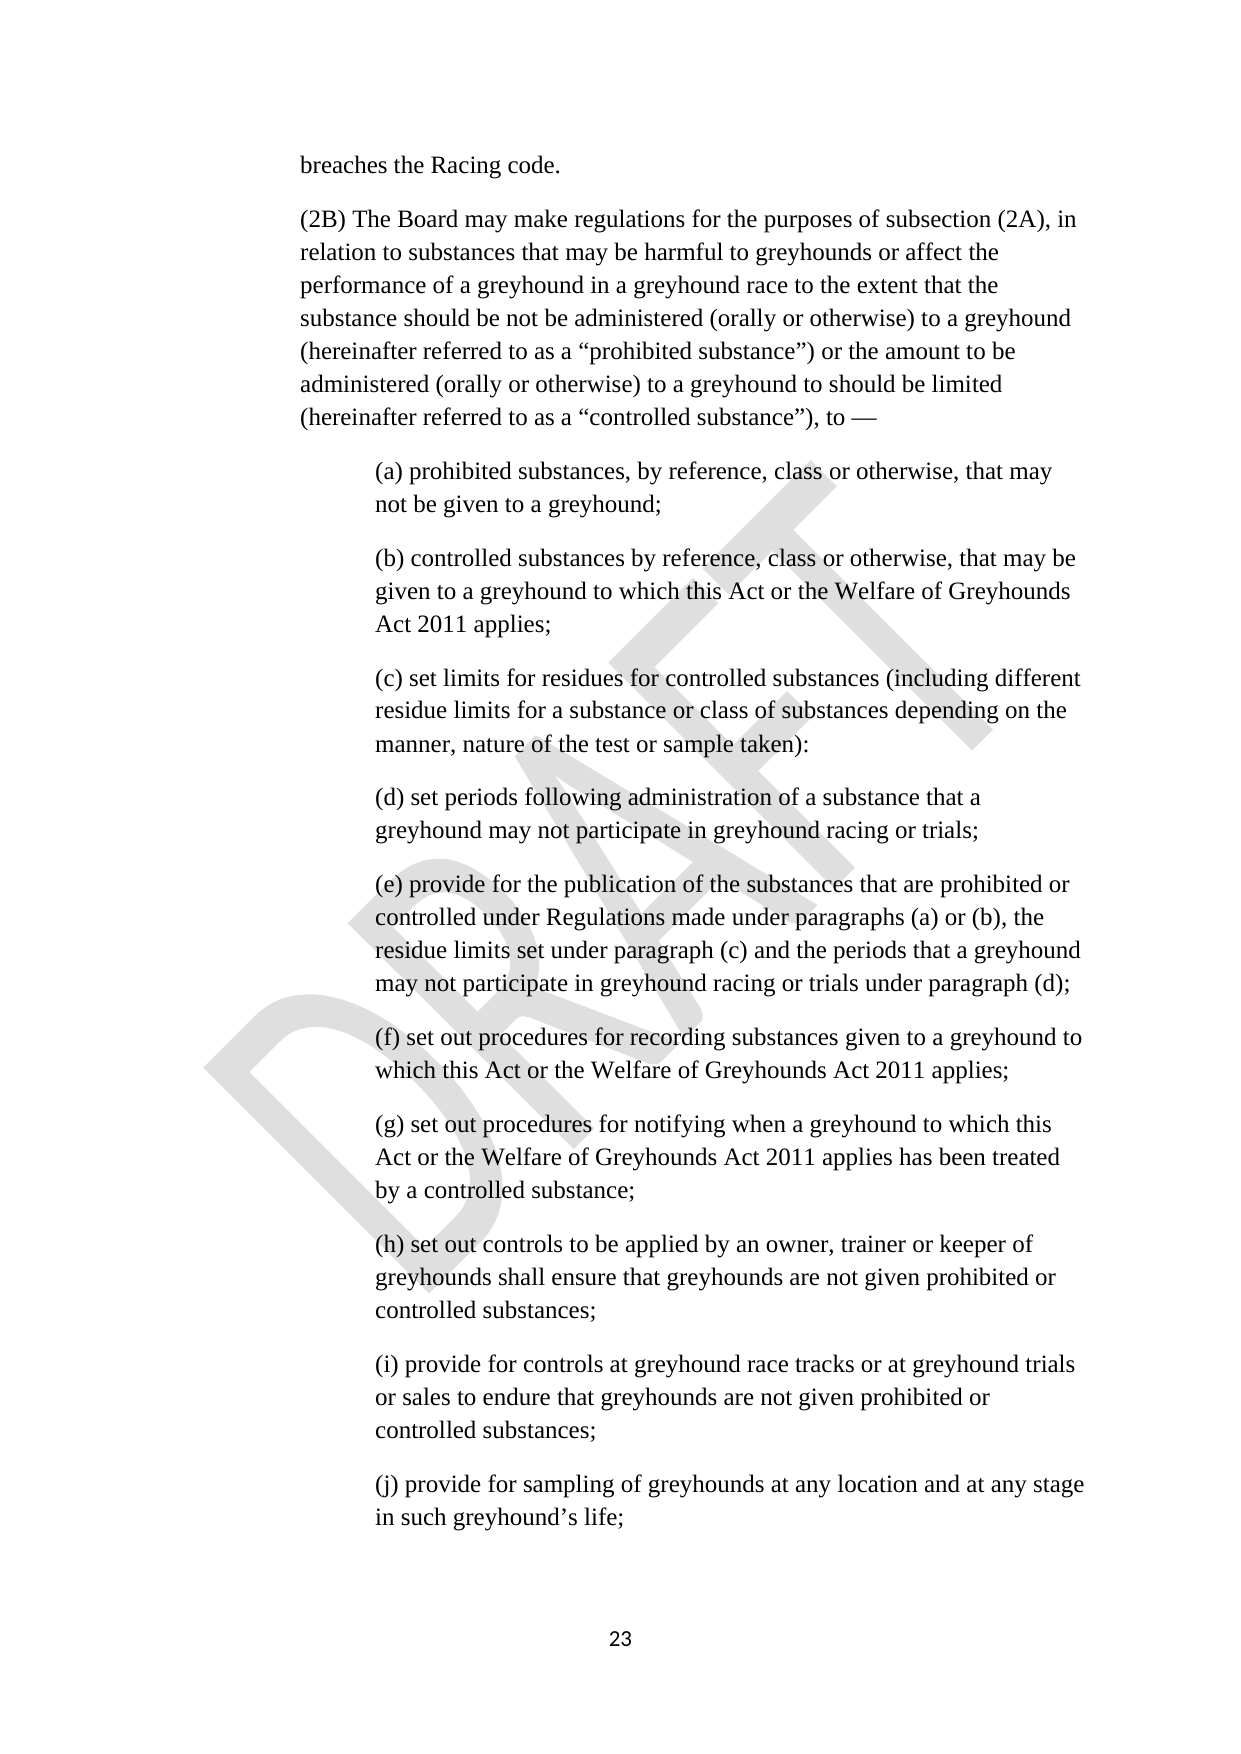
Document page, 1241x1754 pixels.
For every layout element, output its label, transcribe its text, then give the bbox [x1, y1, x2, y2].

text (f) set out procedures for recording substances given to a greyhound to which this Act or the Welfare of Greyhounds Act 2011 applies; [375, 1022, 1090, 1084]
text (j) provide for sampling of greyhounds at any location and at any stage in such greyhound’s life; [375, 1469, 1090, 1531]
text (c) set limits for residues for controlled substances (including different residue limits for a substance or class of substances depending on the manner, nature of the test or sample taken): [375, 663, 1090, 757]
text (i) provide for controls at greyhound race tracks or at greyhound trials or sales to endure that greyhounds are not given prohibited or controlled substances; [375, 1349, 1090, 1444]
text breaches the Racing code. [300, 150, 1090, 179]
text (b) controlled substances by reference, class or otherwise, that may be given to a greyhound to which this Act or the Welfare of Greyhounds Act 2011 applies; [375, 543, 1090, 637]
text (a) prohibited substances, by reference, class or otherwise, that may not be given to a greyhound; [375, 456, 1090, 518]
text (2B) The Board may make regulations for the purposes of subsection (2A), in relation to substances that may be harmful to greyhounds or affect the performance of a greyhound in a greyhound race to the extent that the substance should be not be administered (orally or otherwise) to a greyhound (hereinafter referred to as a “prohibited substance”) or the amount to be administered (orally or otherwise) to a greyhound to should be limited (hereinafter referred to as a “controlled substance”), to — [300, 204, 1090, 431]
text (d) set periods following administration of a substance that a greyhound may not participate in greyhound racing or trials; [375, 782, 1090, 844]
text (h) set out controls to be applied by an owner, trainer or keeper of greyhounds shall ensure that greyhounds are not given prohibited or controlled substances; [375, 1229, 1090, 1324]
text (e) provide for the publication of the substances that are prohibited or controlled under Regulations made under paragraphs (a) or (b), the residue limits set under paragraph (c) and the periods that a greyhound may not participate in greyhound racing or trials under paragraph (d); [375, 869, 1090, 997]
text (g) set out procedures for notifying when a greyhound to which this Act or the Welfare of Greyhounds Act 2011 applies has been treated by a controlled substance; [375, 1109, 1090, 1204]
